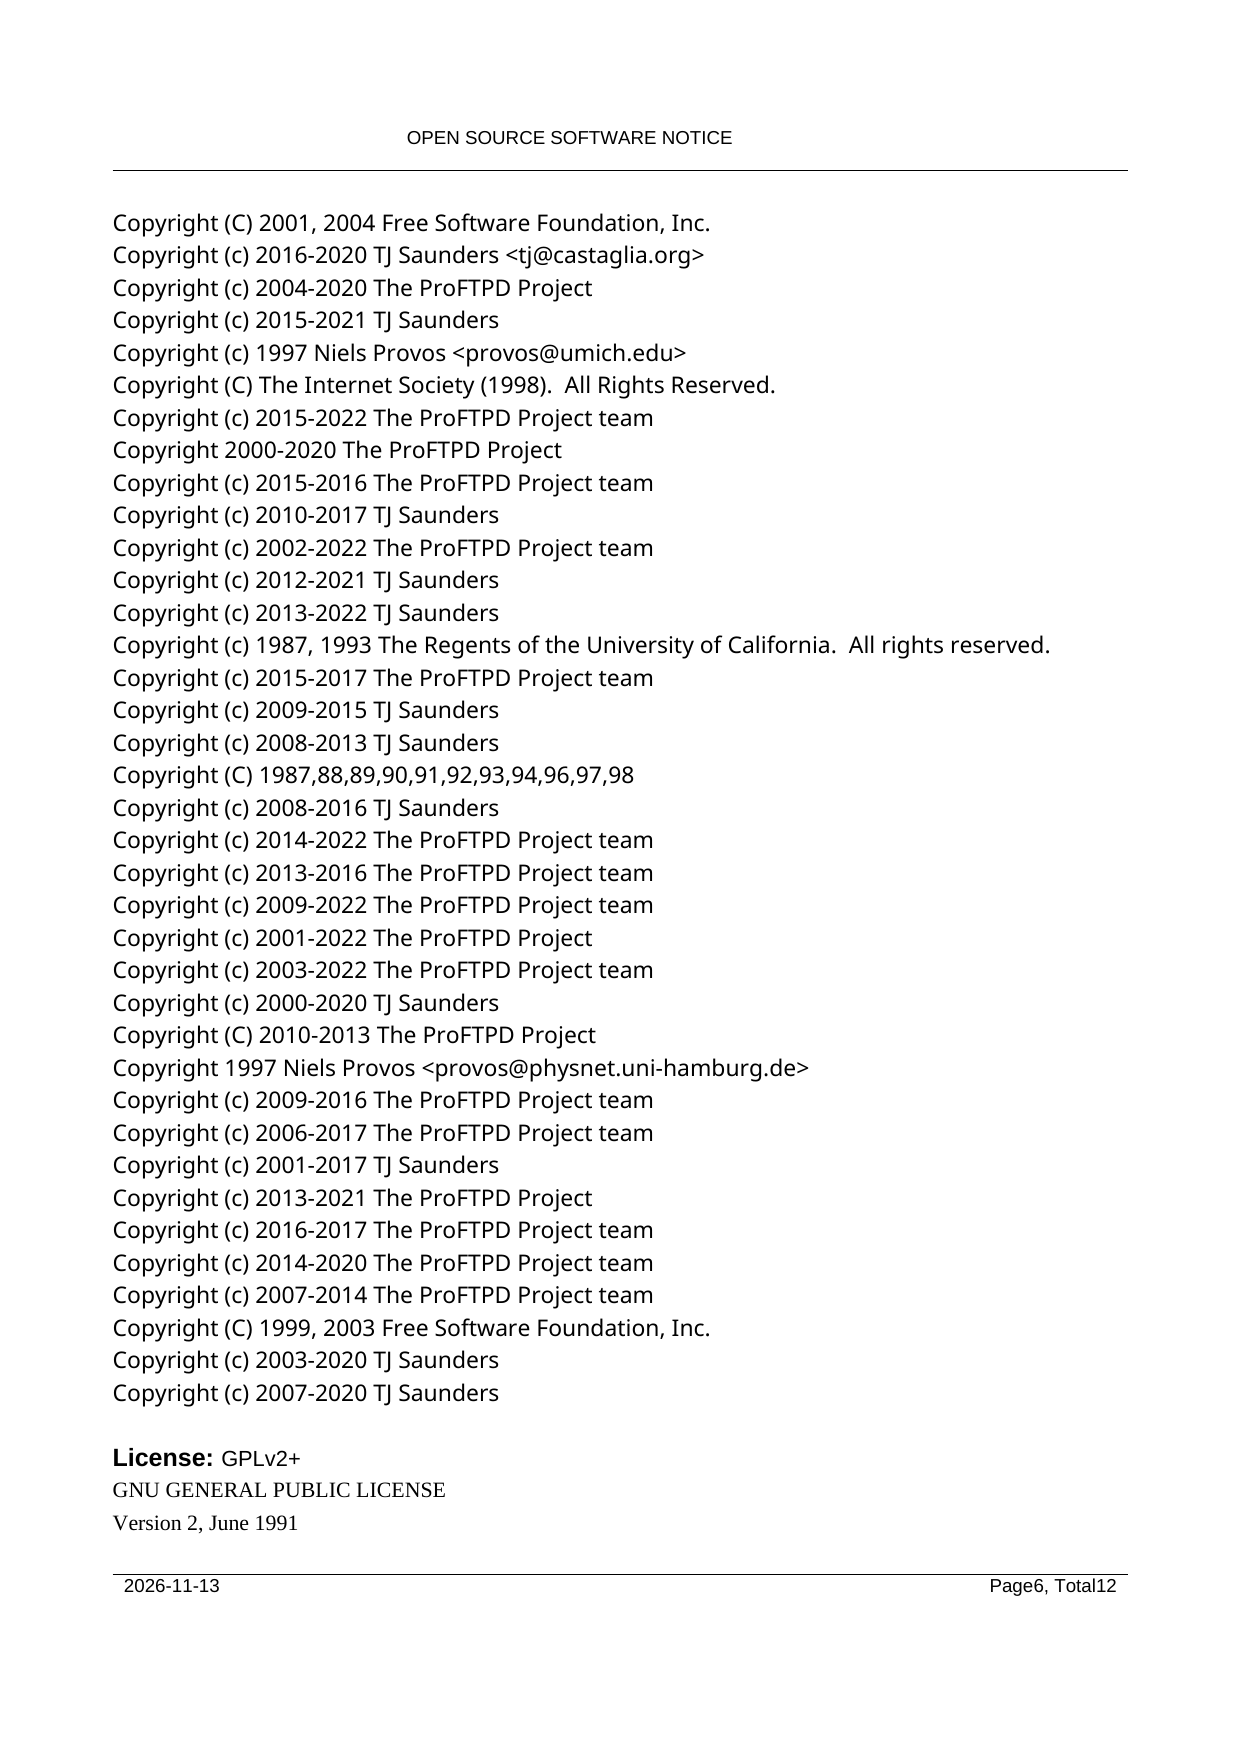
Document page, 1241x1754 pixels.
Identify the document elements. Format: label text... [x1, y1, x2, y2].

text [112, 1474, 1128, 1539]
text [112, 206, 1128, 1441]
text License: GPLv2+ [112, 1441, 1128, 1474]
